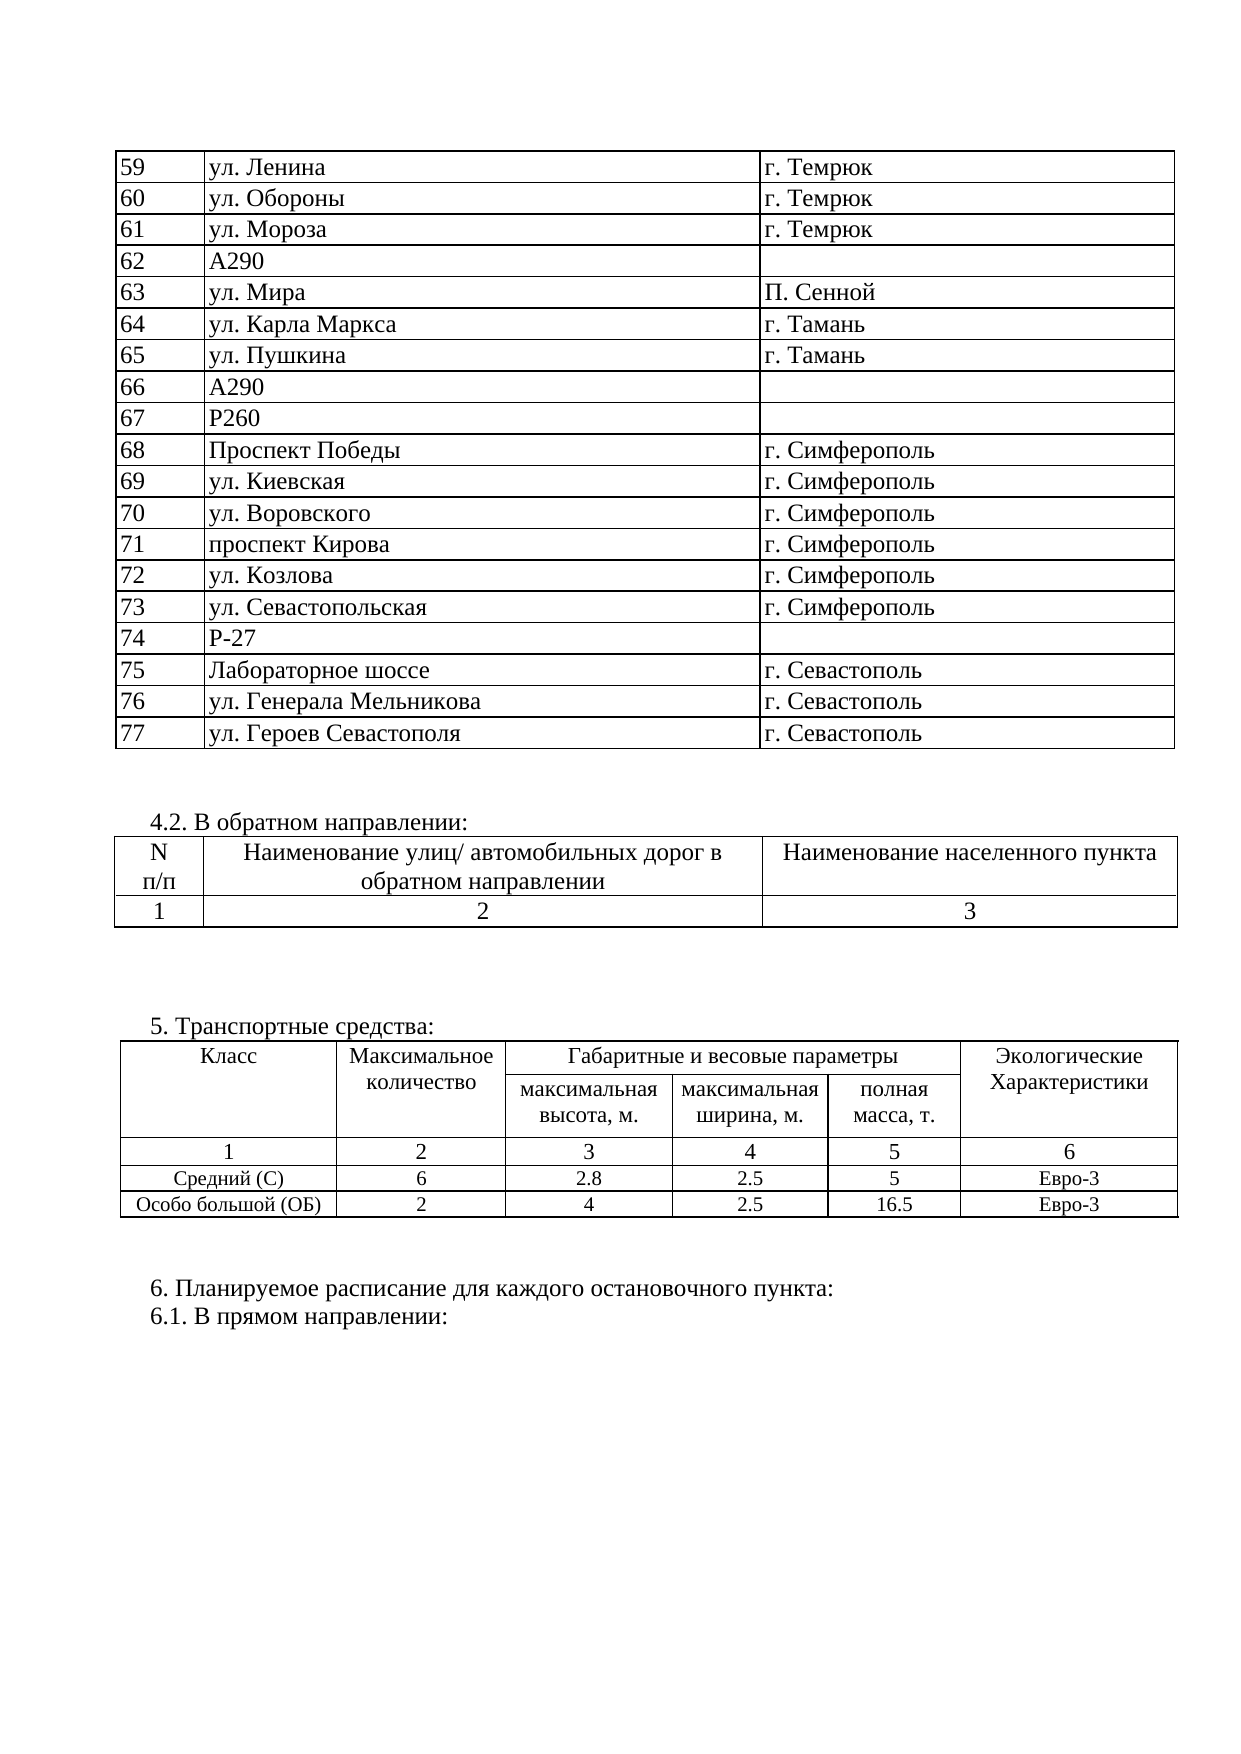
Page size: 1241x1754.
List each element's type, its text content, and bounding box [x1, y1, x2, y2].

table_cell 67 [117, 403, 204, 433]
table_cell ул. Карла Маркса [205, 309, 759, 339]
table_cell 61 [117, 215, 204, 244]
table_cell А290 [205, 372, 759, 402]
table_cell максимальная высота, м. [506, 1075, 672, 1137]
table_cell Р260 [205, 403, 759, 433]
table_cell Евро-3 [961, 1166, 1177, 1190]
table_cell Средний (С) [121, 1166, 336, 1190]
text 6. Планируемое расписание для каждого остановочного пункта: [150, 1273, 1090, 1301]
table_cell А290 [205, 246, 759, 276]
table_cell 3 [506, 1138, 672, 1165]
text 6.1. В прямом направлении: [150, 1301, 1090, 1330]
table_cell Особо большой (ОБ) [121, 1192, 336, 1216]
table_cell 60 [117, 183, 204, 213]
text 4.2. В обратном направлении: [150, 807, 1090, 836]
table_cell 4 [673, 1138, 827, 1165]
table_cell 16.5 [829, 1192, 960, 1216]
table_cell 66 [117, 372, 204, 402]
table_cell 1 [121, 1138, 336, 1165]
table_cell П. Сенной [761, 277, 1174, 307]
table_cell [761, 403, 1174, 433]
table_cell максимальная ширина, м. [673, 1075, 827, 1137]
table_cell 2 [337, 1192, 505, 1216]
table_cell 2 [204, 896, 762, 926]
table_cell 76 [117, 686, 204, 716]
table_cell полная масса, т. [829, 1075, 960, 1137]
table_cell г. Темрюк [761, 183, 1174, 213]
table_cell 70 [117, 498, 204, 527]
table_cell г. Севастополь [761, 655, 1174, 685]
table_cell г. Севастополь [761, 686, 1174, 716]
table_cell 71 [117, 529, 204, 559]
table_cell 2 [337, 1138, 505, 1165]
table_cell 6 [961, 1138, 1177, 1165]
table_cell 74 [117, 623, 204, 653]
table_header Наименование населенного пункта [763, 837, 1177, 894]
table_cell 59 [117, 152, 204, 181]
table_cell г. Темрюк [761, 215, 1174, 244]
table_cell 5 [829, 1166, 960, 1190]
table_cell [761, 623, 1174, 653]
table_cell г. Симферополь [761, 592, 1174, 622]
table_cell 4 [506, 1192, 672, 1216]
table_cell г. Темрюк [761, 152, 1174, 181]
table_header N п/п [115, 837, 203, 894]
table_header Экологические Характеристики [961, 1042, 1177, 1137]
table_cell ул. Мороза [205, 215, 759, 244]
table_cell 3 [763, 895, 1177, 926]
table_cell 68 [117, 435, 204, 464]
table_header Наименование улиц/ автомобильных дорог в обратном направлении [204, 837, 762, 894]
table_cell ул. Севастопольская [205, 592, 759, 622]
table_cell 64 [117, 309, 204, 339]
table_cell Р-27 [205, 623, 759, 653]
table_cell г. Симферополь [761, 529, 1174, 559]
table_cell г. Симферополь [761, 435, 1174, 464]
table_cell 63 [117, 277, 204, 307]
table_cell 73 [117, 592, 204, 622]
table_cell 2.5 [673, 1192, 827, 1216]
table_cell 6 [337, 1166, 505, 1190]
table_cell Евро-3 [961, 1192, 1177, 1216]
table_cell г. Севастополь [761, 718, 1174, 748]
table_cell ул. Козлова [205, 561, 759, 590]
table_cell 77 [117, 718, 204, 748]
table_cell 1 [115, 896, 203, 926]
table_cell 62 [117, 246, 204, 276]
table_header Габаритные и весовые параметры [506, 1042, 960, 1073]
table_cell Лабораторное шоссе [205, 655, 759, 685]
table_cell 75 [117, 655, 204, 685]
table_cell ул. Обороны [205, 183, 759, 213]
table_header Класс [121, 1042, 336, 1137]
table_cell ул. Киевская [205, 466, 759, 496]
table_cell [761, 246, 1174, 276]
table_cell ул. Генерала Мельникова [205, 686, 759, 716]
table_cell ул. Ленина [205, 152, 759, 181]
table_cell г. Тамань [761, 309, 1174, 339]
table_cell ул. Мира [205, 277, 759, 307]
table_cell 2.5 [673, 1166, 827, 1190]
table_cell 69 [117, 466, 204, 496]
table_header Максимальное количество [337, 1042, 505, 1137]
table_cell 65 [117, 340, 204, 370]
text 5. Транспортные средства: [150, 1011, 1090, 1040]
table_cell ул. Воровского [205, 498, 759, 527]
table_cell ул. Героев Севастополя [205, 718, 759, 748]
table_cell [761, 372, 1174, 402]
table_cell ул. Пушкина [205, 340, 759, 370]
table_cell г. Симферополь [761, 498, 1174, 527]
table_cell 2.8 [506, 1166, 672, 1190]
table_cell Проспект Победы [205, 435, 759, 464]
table_cell г. Симферополь [761, 466, 1174, 496]
table_cell г. Тамань [761, 340, 1174, 370]
table_cell проспект Кирова [205, 529, 759, 559]
table_cell 5 [829, 1138, 960, 1165]
table_cell 72 [117, 561, 204, 590]
table_cell г. Симферополь [761, 561, 1174, 590]
